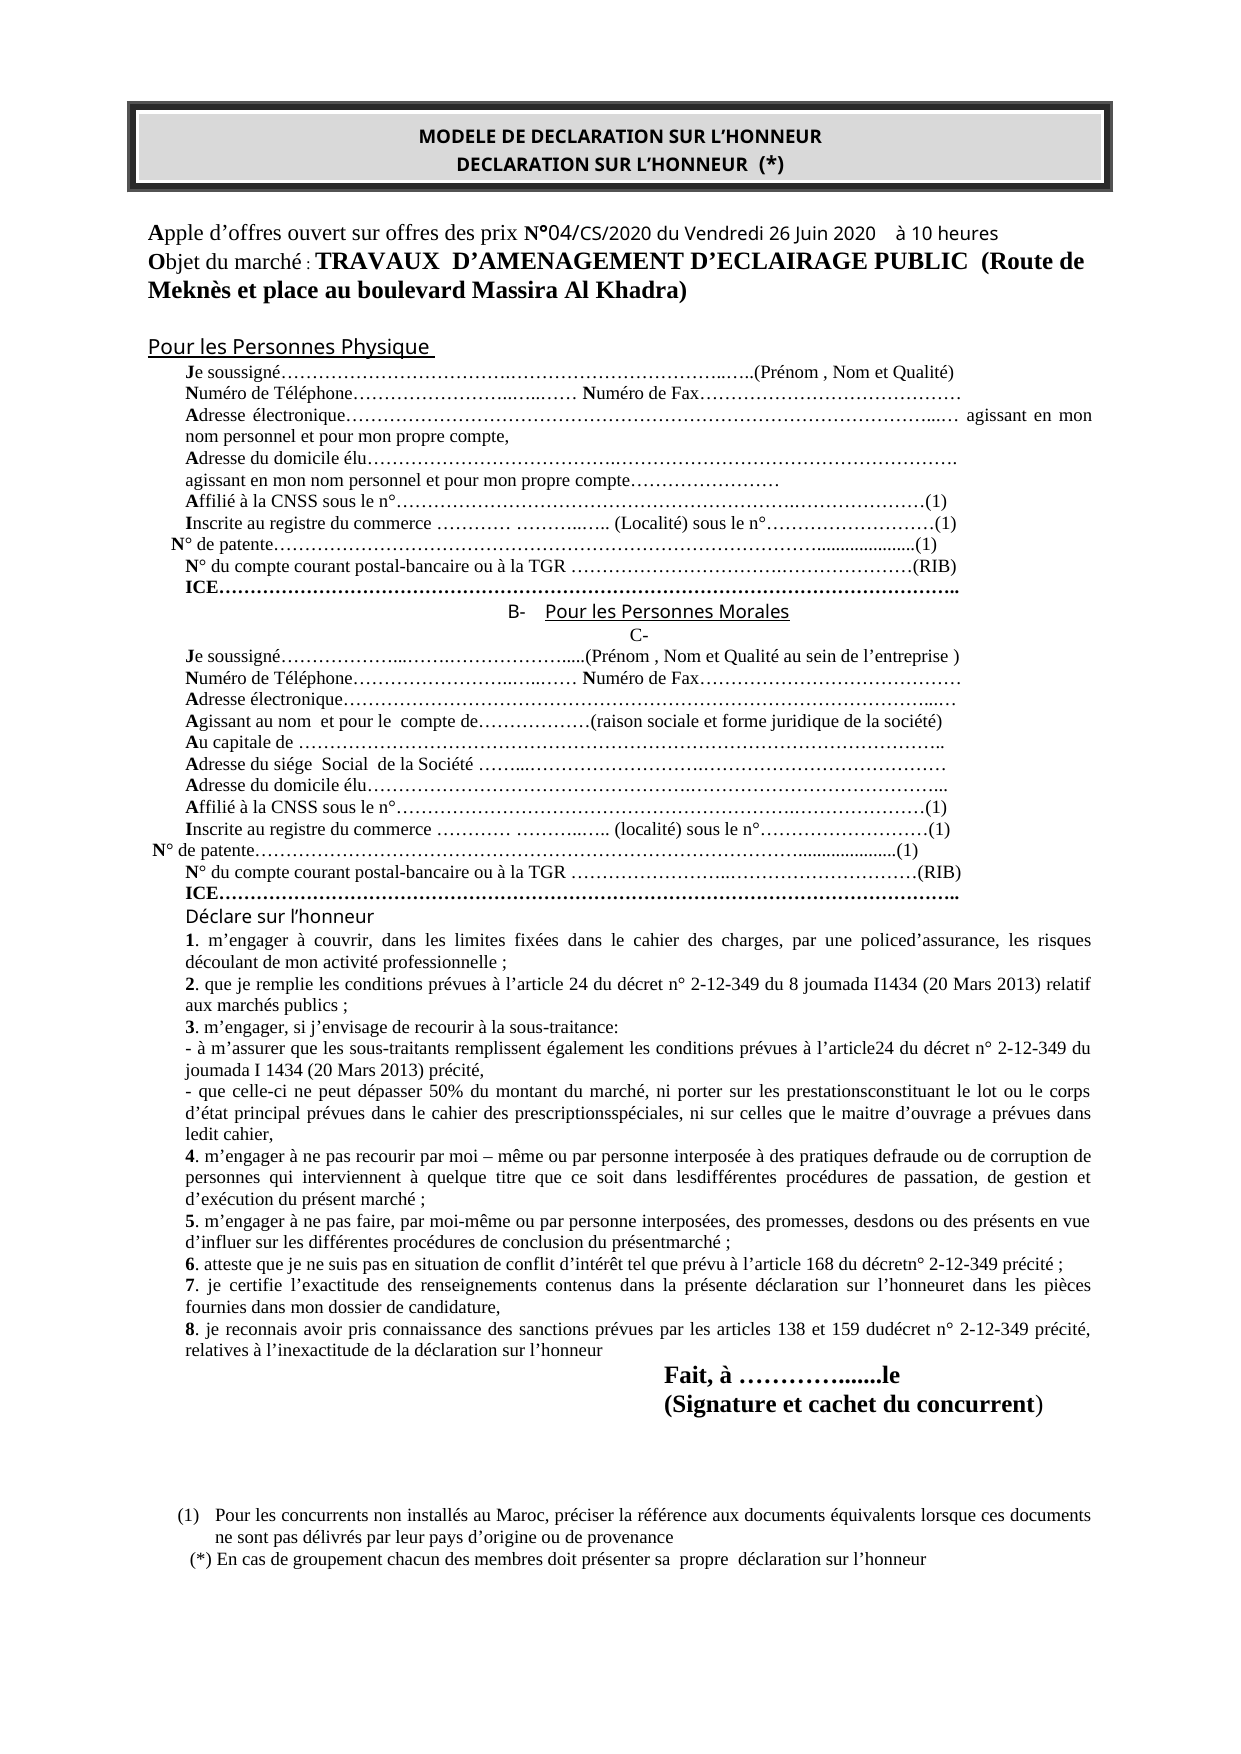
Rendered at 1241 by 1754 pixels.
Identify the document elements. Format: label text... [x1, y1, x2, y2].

text Inscrite au registre du commerce ………… ………..….. (localité) sous le n°………………………(1) [185, 817, 1093, 839]
text (*) En cas de groupement chacun des membres doit présenter sa propre déclaration sur l’honneur [185, 1547, 1093, 1569]
text Numéro de Téléphone……………………..…..…… Numéro de Fax…………………………………… [185, 667, 1093, 688]
text Je soussigné………………...…….……………….....(Prénom , Nom et Qualité au sein de l’entreprise ) [185, 645, 1093, 667]
text ICE……………………………………………………………………………………………………….. [185, 882, 1093, 904]
list Pour les Personnes Morales [204, 598, 1093, 623]
text Adresse du domicile élu…………………………………………….…………………………………... [185, 774, 1093, 796]
text - que celle-ci ne peut dépasser 50% du montant du marché, ni porter sur les prestationsconstituant le lot ou le corps d’état principal prévues dans le cahier des prescriptionsspéciales, ni sur celles que le maitre d’ouvrage a prévues dans ledit cahier, [185, 1080, 1093, 1145]
text 8. je reconnais avoir pris connaissance des sanctions prévues par les articles 138 et 159 dudécret n° 2-12-349 précité, relatives à l’inexactitude de la déclaration sur l’honneur [185, 1317, 1093, 1361]
text 7. je certifie l’exactitude des renseignements contenus dans la présente déclaration sur l’honneuret dans les pièces fournies dans mon dossier de candidature, [185, 1274, 1093, 1317]
text 1. m’engager à couvrir, dans les limites fixées dans le cahier des charges, par une policed’assurance, les risques découlant de mon activité professionnelle ; [185, 929, 1093, 972]
text Affilié à sous le n°……………………………………………………….…………………(1) [185, 490, 1093, 512]
text Numéro de Téléphone……………………..…..…… Numéro de Fax…………………………………… [185, 382, 1093, 404]
text Adresse électronique…………………………………………………………………………………...… agissant en mon nom personnel et pour mon propre compte, [185, 404, 1093, 447]
text DECLARATION SUR L’HONNEUR (*) [139, 126, 1101, 180]
text Affilié à sous le n°……………………………………………………….…………………(1) [185, 796, 1093, 817]
text N° de patente…………………………………………………………………………….....................(1) [148, 533, 1093, 555]
text Adresse électronique…………………………………………………………………………………...… [185, 688, 1093, 710]
text agissant en mon nom personnel et pour mon propre compte…………………… [185, 468, 1093, 490]
text - à m’assurer que les sous-traitants remplissent également les conditions prévues à l’article24 du décret n° 2-12-349 du joumada I 1434 (20 Mars 2013) précité, [185, 1037, 1093, 1080]
text Fait, à ………….......le [628, 1361, 1093, 1389]
text Objet du marché : TRAVAUX D’AMENAGEMENT D’ECLAIRAGE PUBLIC (Route de Meknès et place au boulevard Massira Al Khadra) [148, 246, 1093, 303]
text Adresse du siége Social de ……...……………………….………………………………… [185, 753, 1093, 774]
text Déclare sur l’honneur [185, 904, 1093, 929]
text Adresse du domicile élu………………………………….………………………………………………. [185, 447, 1093, 468]
text N° de patente…………………………………………………………………………….....................(1) [148, 839, 1093, 861]
list Pour les concurrents non installés au Maroc, préciser la référence aux documents équivalents lorsque ces documents ne sont pas délivrés par leur pays d’origine ou de provenance [177, 1504, 1093, 1547]
text 2. que je remplie les conditions prévues à l’article 24 du décret n° 2-12-349 du 8 joumada I1434 (20 Mars 2013) relatif aux marchés publics ; [185, 972, 1093, 1016]
text 4. m’engager à ne pas recourir par moi – même ou par personne interposée à des pratiques defraude ou de corruption de personnes qui interviennent à quelque titre que ce soit dans lesdifférentes procédures de passation, de gestion et d’exécution du présent marché ; [185, 1145, 1093, 1209]
text N° du compte courant postal-bancaire ou à ……………………..…………………………(RIB) [185, 861, 1093, 882]
text N° du compte courant postal-bancaire ou à …………………………….…………………(RIB) [185, 555, 1093, 576]
text Agissant au nom et pour le compte de………………(raison sociale et forme juridique de la société) [185, 710, 1093, 731]
text ICE……………………………………………………………………………………………………….. [185, 576, 1093, 598]
text Inscrite au registre du commerce ………… ………..….. (Localité) sous le n°………………………(1) [185, 512, 1093, 533]
text 3. m’engager, si j’envisage de recourir à la sous-traitance: [185, 1016, 1093, 1037]
text 6. atteste que je ne suis pas en situation de conflit d’intérêt tel que prévu à l’article 168 du décretn° 2-12-349 précité ; [185, 1253, 1093, 1274]
text (Signature et cachet du concurrent) [591, 1389, 1093, 1418]
text Pour les Personnes Physique [148, 332, 1093, 361]
text Au capitale de ………………………………………………………………………………………….. [185, 731, 1093, 753]
text 5. m’engager à ne pas faire, par moi-même ou par personne interposées, des promesses, desdons ou des présents en vue d’influer sur les différentes procédures de conclusion du présentmarché ; [185, 1209, 1093, 1253]
text Je soussigné……………………………….……………………………..…..(Prénom , Nom et Qualité) [185, 361, 1093, 382]
text Apple d’offres ouvert sur offres des prix N°04/CS/2020 du Vendredi 26 Juin 2020 à 10 heures [148, 218, 1093, 246]
